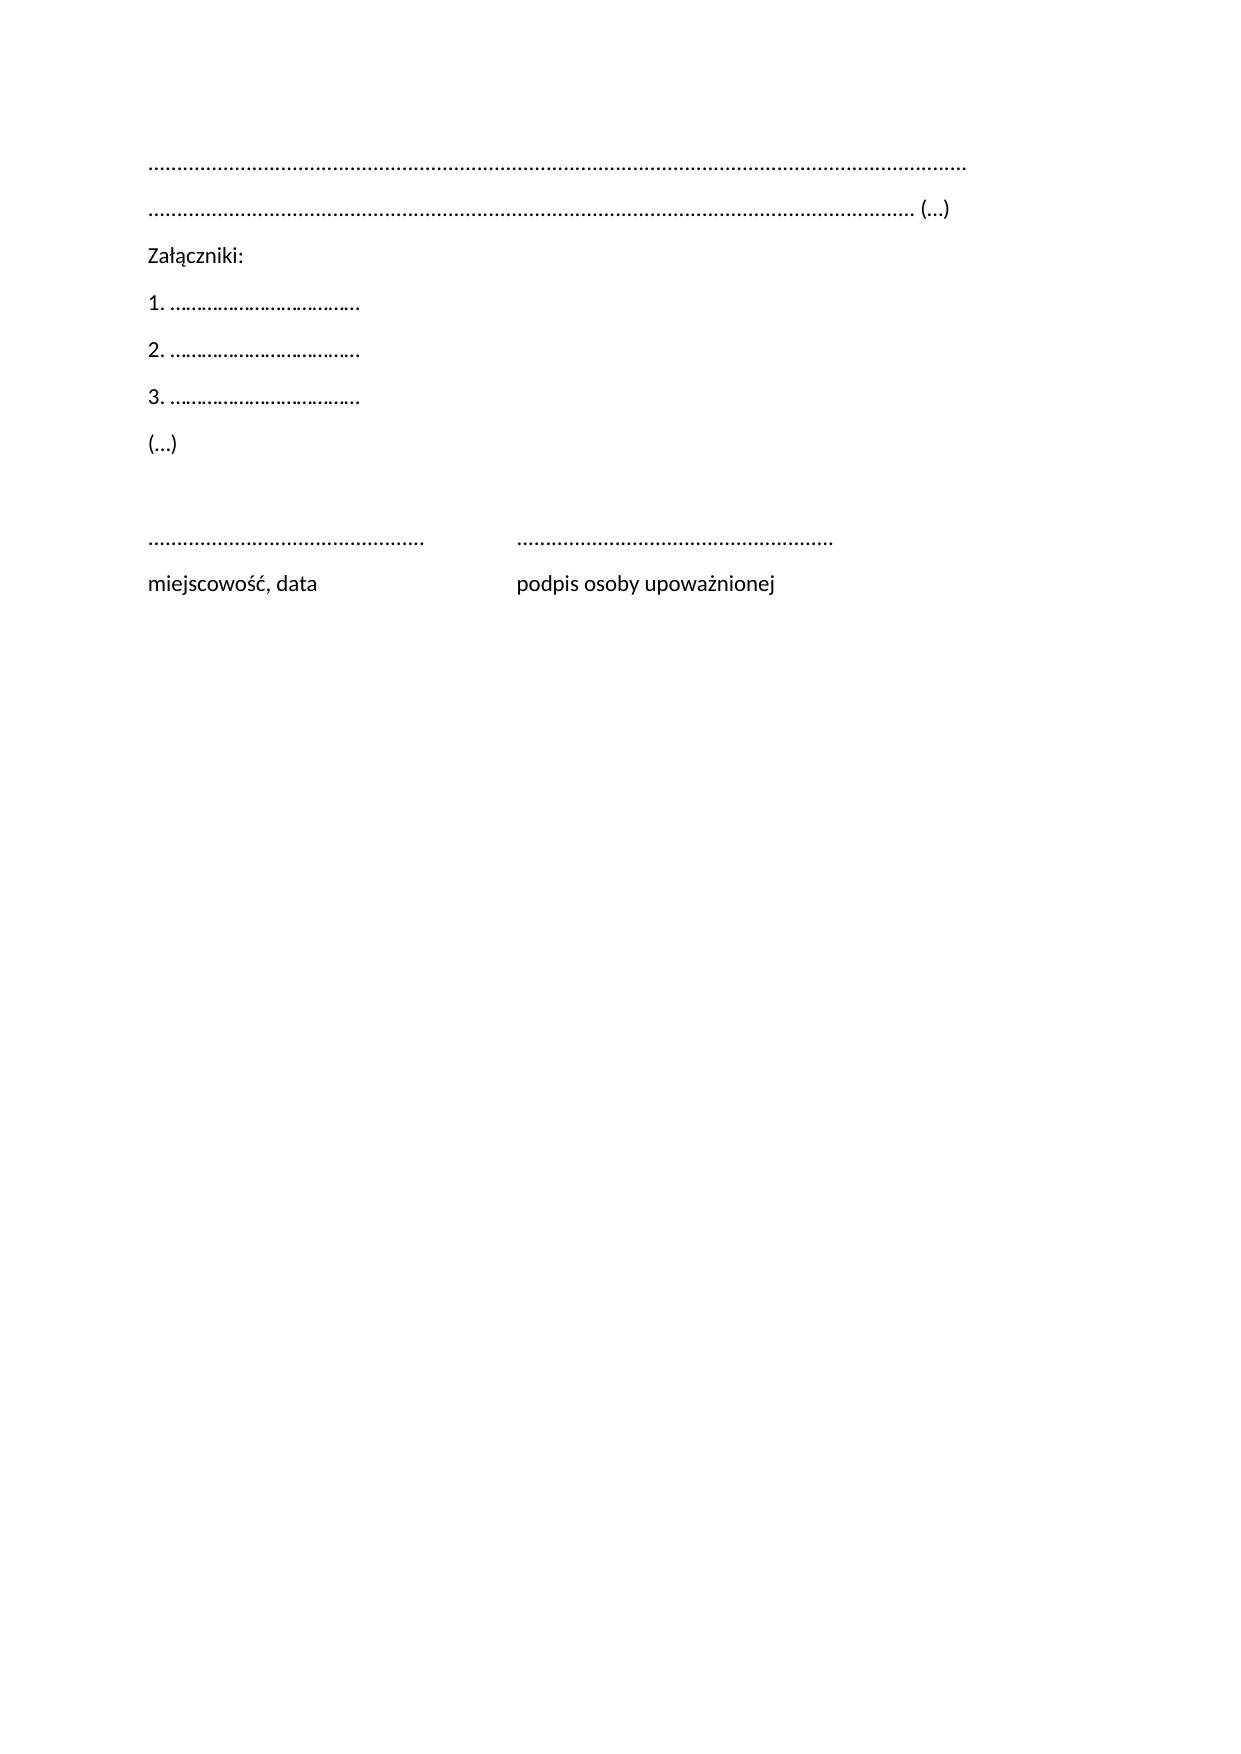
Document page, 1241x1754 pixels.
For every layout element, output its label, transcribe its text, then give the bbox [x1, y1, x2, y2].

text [148, 148, 1093, 176]
text ................................................ ....................................................... [148, 523, 1093, 551]
text ..................................................................................................................................... (…) [148, 194, 1093, 222]
text 2. ……………………………… [148, 335, 1093, 363]
text Załączniki: [148, 241, 1093, 269]
text 3. ……………………………… [148, 382, 1093, 410]
text miejscowość, data podpis osoby upoważnionej [148, 569, 1093, 597]
text 1. ……………………………… [148, 288, 1093, 316]
text (…) [148, 429, 1093, 457]
